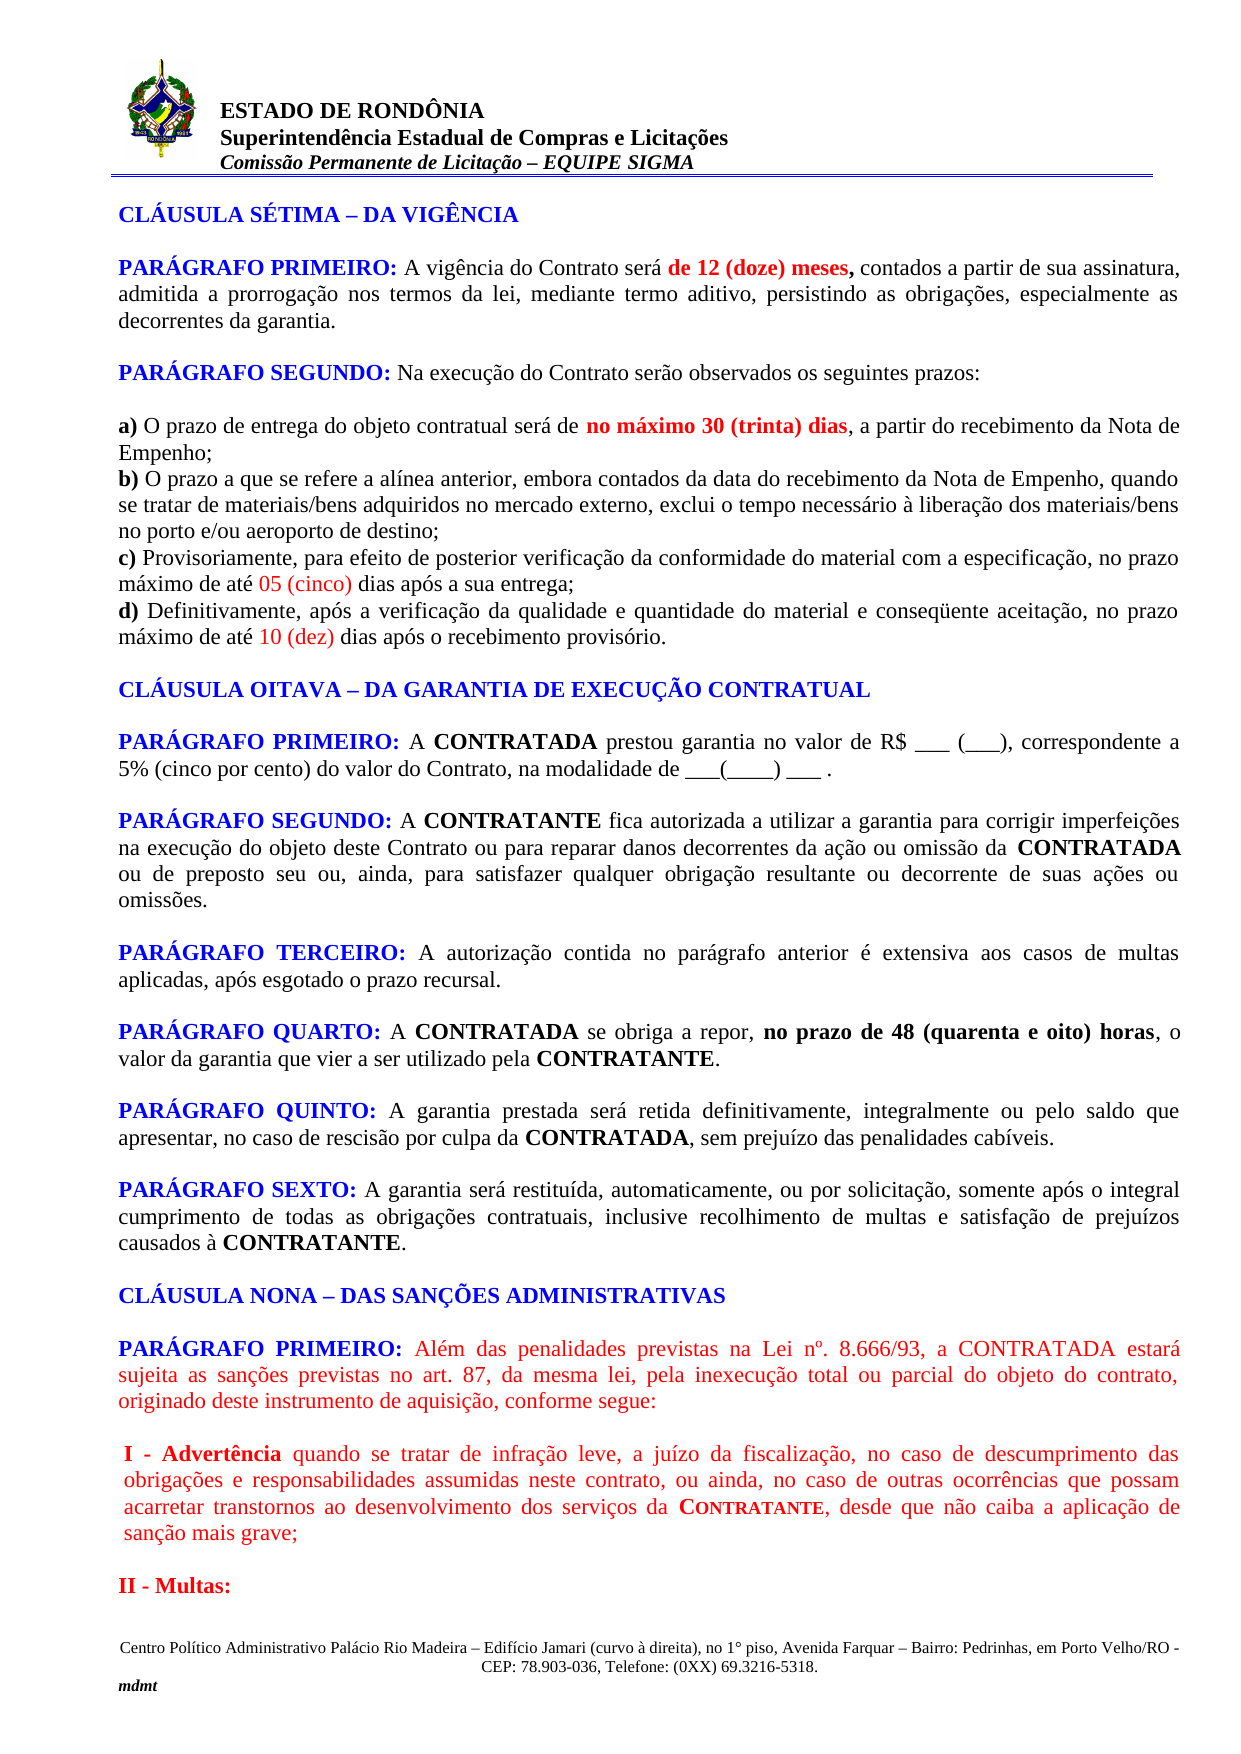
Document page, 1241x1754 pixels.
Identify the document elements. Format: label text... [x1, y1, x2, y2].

text PARÁGRAFO PRIMEIRO: A CONTRATADA prestou garantia no valor de R$ ___ (___), correspondente a 5% (cinco por cento) do valor do Contrato, na modalidade de ___(____) ___ . [118, 728, 1181, 781]
text PARÁGRAFO SEGUNDO: Na execução do Contrato serão observados os seguintes prazos: [118, 359, 1181, 386]
text PARÁGRAFO SEGUNDO: A CONTRATANTE fica autorizada a utilizar a garantia para corrigir imperfeições na execução do objeto deste Contrato ou para reparar danos decorrentes da ação ou omissão da CONTRATADA ou de preposto seu ou, ainda, para satisfazer qualquer obrigação resultante ou decorrente de suas ações ou omissões. [118, 807, 1181, 913]
text PARÁGRAFO TERCEIRO: A autorização contida no parágrafo anterior é extensiva aos casos de multas aplicadas, após esgotado o prazo recursal. [118, 939, 1181, 992]
text PARÁGRAFO QUARTO: A CONTRATADA se obriga a repor, no prazo de 48 (quarenta e oito) horas, o valor da garantia que vier a ser utilizado pela CONTRATANTE. [118, 1018, 1181, 1071]
picture [125, 59, 198, 159]
text PARÁGRAFO QUINTO: A garantia prestada será retida definitivamente, integralmente ou pelo saldo que apresentar, no caso de rescisão por culpa da CONTRATADA, sem prejuízo das penalidades cabíveis. [118, 1097, 1181, 1150]
text CLÁUSULA SÉTIMA – DA VIGÊNCIA [118, 201, 1181, 228]
text CLÁUSULA OITAVA – DA GARANTIA DE EXECUÇÃO CONTRATUAL [118, 676, 1181, 702]
text c) Provisoriamente, para efeito de posterior verificação da conformidade do material com a especificação, no prazo máximo de até 05 (cinco) dias após a sua entrega; [118, 544, 1181, 597]
text d) Definitivamente, após a verificação da qualidade e quantidade do material e conseqüente aceitação, no prazo máximo de até 10 (dez) dias após o recebimento provisório. [118, 597, 1181, 649]
text CLÁUSULA NONA – DAS SANÇÕES ADMINISTRATIVAS [118, 1282, 1181, 1308]
text PARÁGRAFO PRIMEIRO: A vigência do Contrato será de 12 (doze) meses, contados a partir de sua assinatura, admitida a prorrogação nos termos da lei, mediante termo aditivo, persistindo as obrigações, especialmente as decorrentes da garantia. [118, 254, 1181, 333]
list II - Multas: [118, 1572, 1181, 1598]
text b) O prazo a que se refere a alínea anterior, embora contados da data do recebimento da Nota de Empenho, quando se tratar de materiais/bens adquiridos no mercado externo, exclui o tempo necessário à liberação dos materiais/bens no porto e/ou aeroporto de destino; [118, 465, 1181, 544]
text PARÁGRAFO SEXTO: A garantia será restituída, automaticamente, ou por solicitação, somente após o integral cumprimento de todas as obrigações contratuais, inclusive recolhimento de multas e satisfação de prejuízos causados à CONTRATANTE. [118, 1176, 1181, 1256]
text a) O prazo de entrega do objeto contratual será de no máximo 30 (trinta) dias, a partir do recebimento da Nota de Empenho; [118, 412, 1181, 465]
list I - Advertência quando se tratar de infração leve, a juízo da fiscalização, no caso de descumprimento das obrigações e responsabilidades assumidas neste contrato, ou ainda, no caso de outras ocorrências que possam acarretar transtornos ao desenvolvimento dos serviços da Contratante, desde que não caiba a aplicação de sanção mais grave; [124, 1440, 1181, 1545]
text PARÁGRAFO PRIMEIRO: Além das penalidades previstas na Lei nº. 8.666/93, a CONTRATADA estará sujeita as sanções previstas no art. 87, da mesma lei, pela inexecução total ou parcial do objeto do contrato, originado deste instrumento de aquisição, conforme segue: [118, 1334, 1181, 1414]
